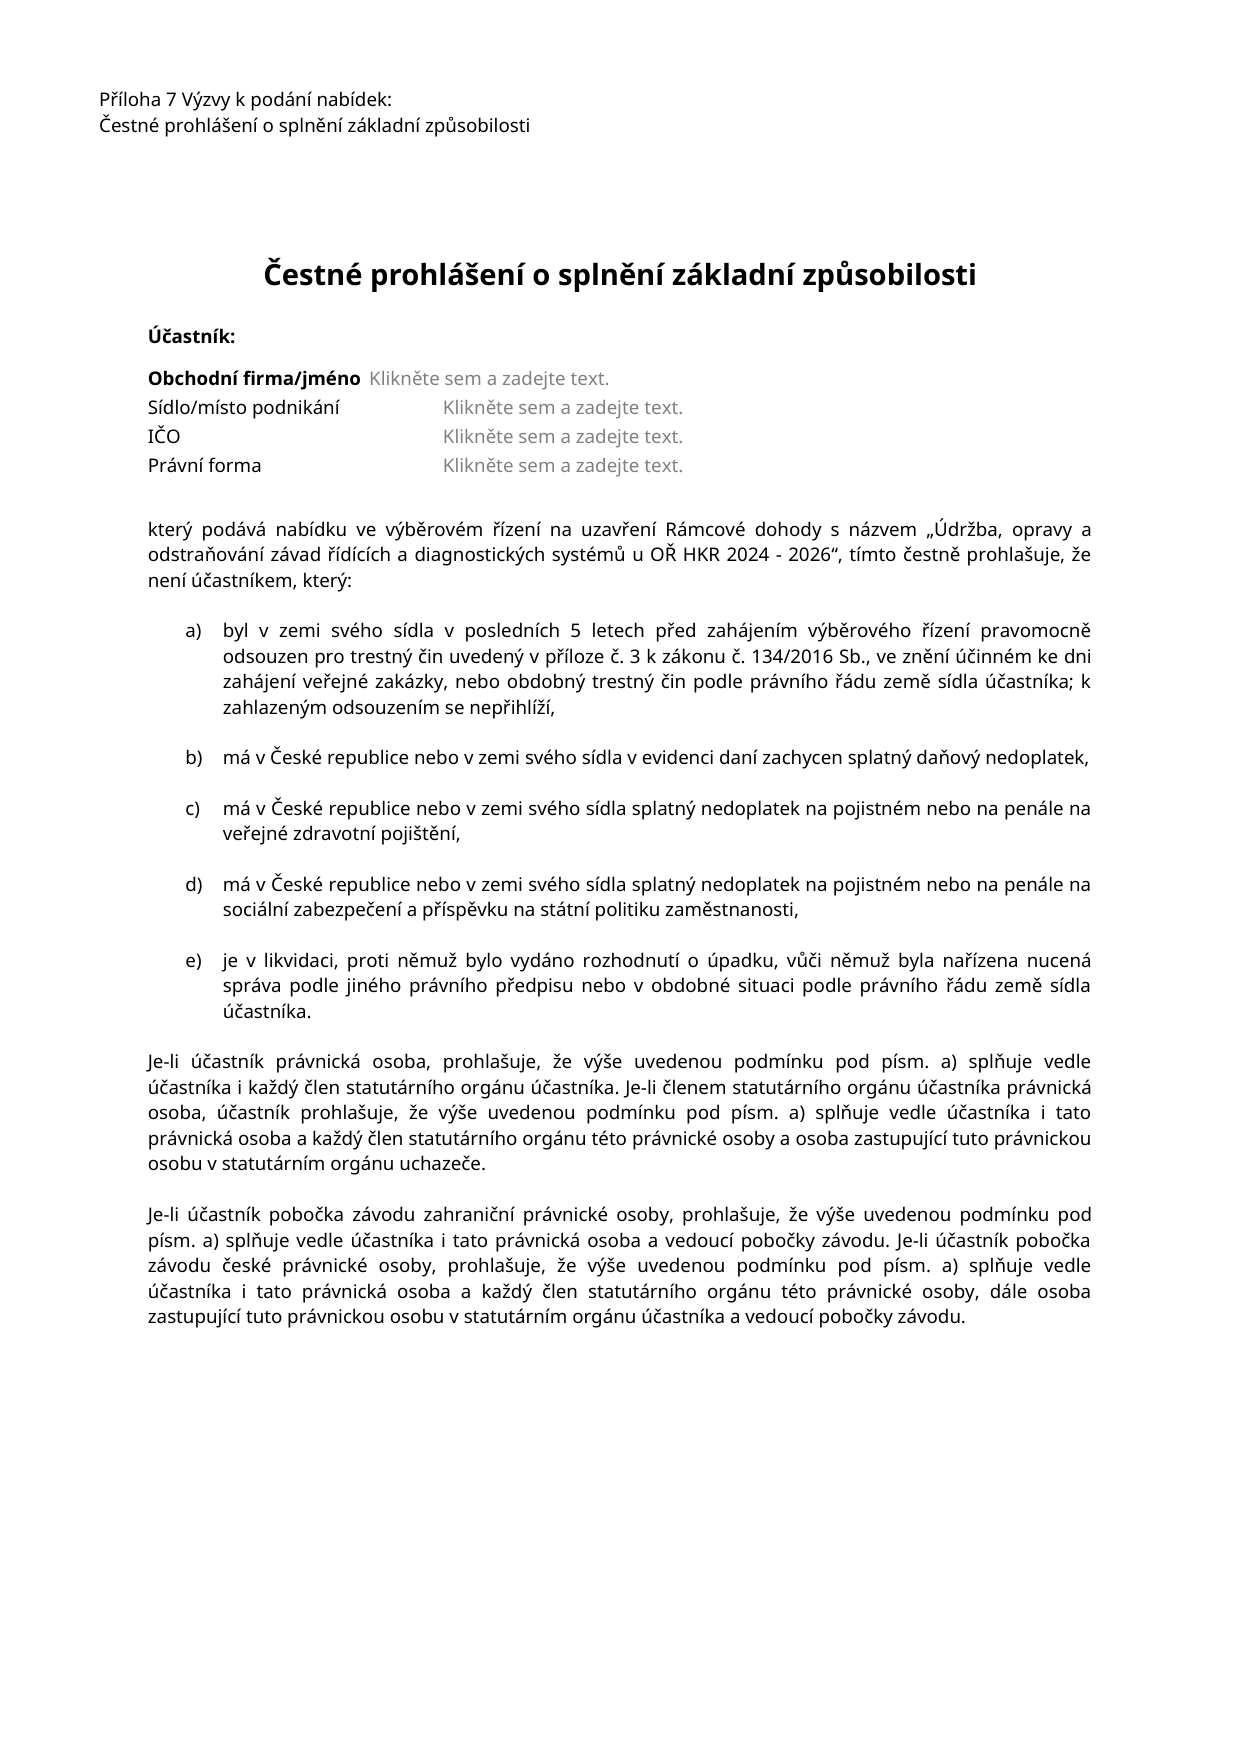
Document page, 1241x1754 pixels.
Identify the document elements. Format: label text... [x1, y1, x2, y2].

text který podává nabídku ve výběrovém řízení na uzavření Rámcové dohody s názvem „Údržba, opravy a odstraňování závad řídících a diagnostických systémů u OŘ HKR 2024 - 2026“, tímto čestně prohlašuje, že není účastníkem, který: [148, 516, 1093, 592]
list má v České republice nebo v zemi svého sídla splatný nedoplatek na pojistném nebo na penále na veřejné zdravotní pojištění, [185, 795, 1093, 846]
text Sídlo/místo podnikání [148, 391, 1093, 420]
list má v České republice nebo v zemi svého sídla splatný nedoplatek na pojistném nebo na penále na sociální zabezpečení a příspěvku na státní politiku zaměstnanosti, [185, 871, 1093, 922]
list je v likvidaci, proti němuž bylo vydáno rozhodnutí o úpadku, vůči němuž byla nařízena nucená správa podle jiného právního předpisu nebo v obdobné situaci podle právního řádu země sídla účastníka. [185, 947, 1093, 1024]
text Právní forma [148, 449, 1093, 478]
list byl v zemi svého sídla v posledních 5 letech před zahájením výběrového řízení pravomocně odsouzen pro trestný čin uvedený v příloze č. 3 k zákonu č. 134/2016 Sb., ve znění účinném ke dni zahájení veřejné zakázky, nebo obdobný trestný čin podle právního řádu země sídla účastníka; k zahlazeným odsouzením se nepřihlíží, [185, 617, 1093, 719]
text IČO [148, 420, 1093, 449]
text Obchodní firma/jméno [148, 362, 1093, 391]
text Je-li účastník pobočka závodu zahraniční právnické osoby, prohlašuje, že výše uvedenou podmínku pod písm. a) splňuje vedle účastníka i tato právnická osoba a vedoucí pobočky závodu. Je-li účastník pobočka závodu české právnické osoby, prohlašuje, že výše uvedenou podmínku pod písm. a) splňuje vedle účastníka i tato právnická osoba a každý člen statutárního orgánu této právnické osoby, dále osoba zastupující tuto právnickou osobu v statutárním orgánu účastníka a vedoucí pobočky závodu. [148, 1202, 1093, 1329]
title Čestné prohlášení o splnění základní způsobilosti [148, 254, 1093, 293]
text Účastník: [148, 318, 1093, 349]
list má v České republice nebo v zemi svého sídla v evidenci daní zachycen splatný daňový nedoplatek, [185, 744, 1093, 770]
text Je-li účastník právnická osoba, prohlašuje, že výše uvedenou podmínku pod písm. a) splňuje vedle účastníka i každý člen statutárního orgánu účastníka. Je-li členem statutárního orgánu účastníka právnická osoba, účastník prohlašuje, že výše uvedenou podmínku pod písm. a) splňuje vedle účastníka i tato právnická osoba a každý člen statutárního orgánu této právnické osoby a osoba zastupující tuto právnickou osobu v statutárním orgánu uchazeče. [148, 1049, 1093, 1176]
